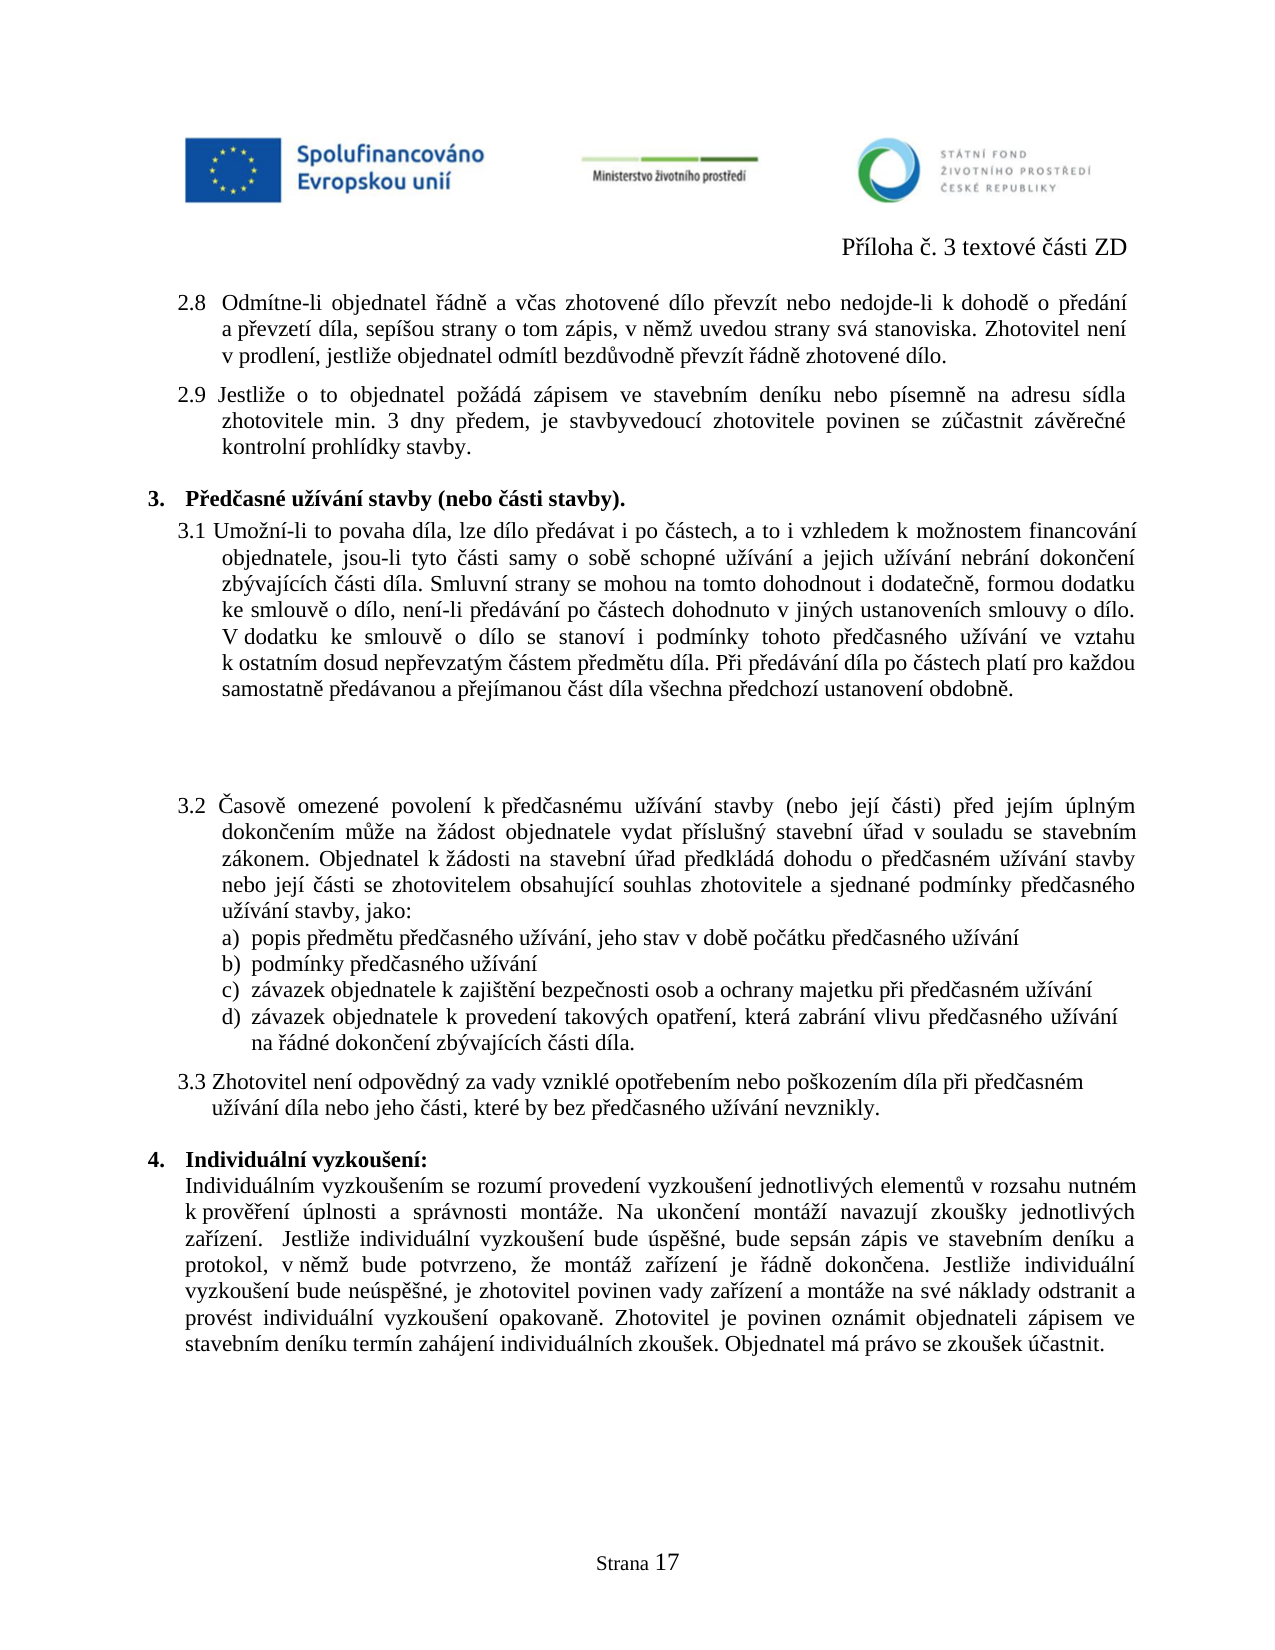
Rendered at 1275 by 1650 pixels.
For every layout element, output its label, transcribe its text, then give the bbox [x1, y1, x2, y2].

text 2.9 Jestliže o to objednatel požádá zápisem ve stavebním deníku nebo písemně na adresu sídla zhotovitele min. 3 dny předem, je stavbyvedoucí zhotovitele povinen se zúčastnit závěrečné kontrolní prohlídky stavby. [177, 381, 1127, 460]
list popis předmětu předčasného užívání, jeho stav v době počátku předčasného užívání [222, 924, 1127, 950]
text 3.3 Zhotovitel není odpovědný za vady vzniklé opotřebením nebo poškozením díla při předčasném [177, 1068, 1137, 1094]
text 2.8 Odmítne-li objednatel řádně a včas zhotovené dílo převzít nebo nedojde-li k dohodě o předání a převzetí díla, sepíšou strany o tom zápis, v němž uvedou strany svá stanoviska. Zhotovitel není v prodlení, jestliže objednatel odmítl bezdůvodně převzít řádně zhotovené dílo. [177, 289, 1127, 368]
list závazek objednatele k provedení takových opatření, která zabrání vlivu předčasného užívání na řádné dokončení zbývajících části díla. [222, 1003, 1127, 1056]
text 3.2 Časově omezené povolení k předčasnému užívání stavby (nebo její části) před jejím úplným dokončením může na žádost objednatele vydat příslušný stavební úřad v souladu se stavebním zákonem. Objednatel k žádosti na stavební úřad předkládá dohodu o předčasném užívání stavby nebo její části se zhotovitelem obsahující souhlas zhotovitele a sjednané podmínky předčasného užívání stavby, jako: [177, 792, 1137, 924]
picture [168, 102, 1114, 232]
text Individuálním vyzkoušením se rozumí provedení vyzkoušení jednotlivých elementů v rozsahu nutném k prověření úplnosti a správnosti montáže. Na ukončení montáží navazují zkoušky jednotlivých zařízení. Jestliže individuální vyzkoušení bude úspěšné, bude sepsán zápis ve stavebním deníku a protokol, v němž bude potvrzeno, že montáž zařízení je řádně dokončena. Jestliže individuální vyzkoušení bude neúspěšné, je zhotovitel povinen vady zařízení a montáže na své náklady odstranit a provést individuální vyzkoušení opakovaně. Zhotovitel je povinen oznámit objednateli zápisem ve stavebním deníku termín zahájení individuálních zkoušek. Objednatel má právo se zkoušek účastnit. [185, 1172, 1137, 1357]
list závazek objednatele k zajištění bezpečnosti osob a ochrany majetku při předčasném užívání [222, 976, 1127, 1003]
text 3.1 Umožní-li to povaha díla, lze dílo předávat i po částech, a to i vzhledem k možnostem financování objednatele, jsou-li tyto části samy o sobě schopné užívání a jejich užívání nebrání dokončení zbývajících části díla. Smluvní strany se mohou na tomto dohodnout i dodatečně, formou dodatku ke smlouvě o dílo, není-li předávání po částech dohodnuto v jiných ustanoveních smlouvy o dílo. V dodatku ke smlouvě o dílo se stanoví i podmínky tohoto předčasného užívání ve vztahu k ostatním dosud nepřevzatým částem předmětu díla. Při předávání díla po částech platí pro každou samostatně předávanou a přejímanou část díla všechna předchozí ustanovení obdobně. [177, 517, 1137, 702]
text užívání díla nebo jeho části, které by bez předčasného užívání nevznikly. [177, 1094, 1137, 1121]
list Individuální vyzkoušení: [148, 1146, 1137, 1172]
list podmínky předčasného užívání [222, 950, 1127, 976]
list Předčasné užívání stavby (nebo části stavby). [148, 485, 1137, 511]
